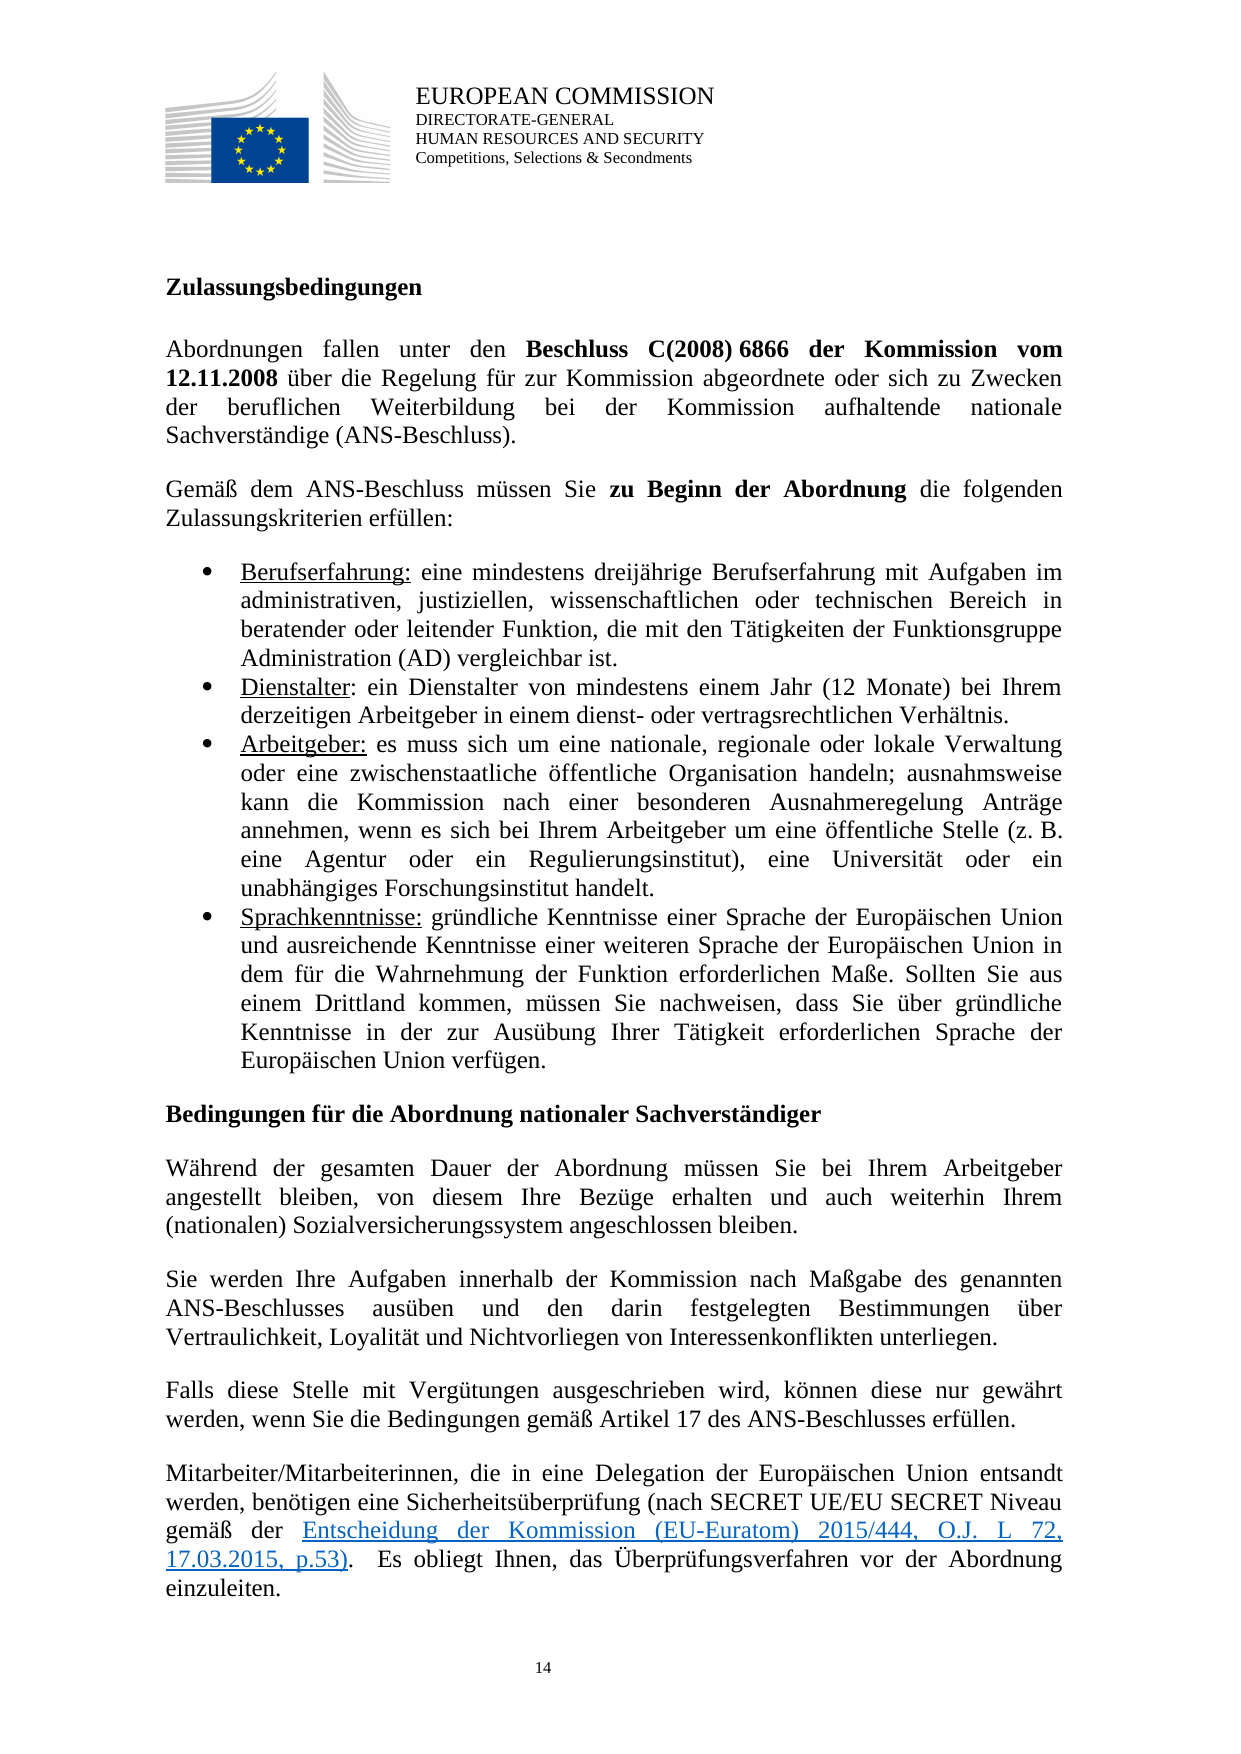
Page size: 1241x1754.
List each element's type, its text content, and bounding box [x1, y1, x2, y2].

list Arbeitgeber: es muss sich um eine nationale, regionale oder lokale Verwaltung oder eine zwischenstaatliche öffentliche Organisation handeln; ausnahmsweise kann die Kommission nach einer besonderen Ausnahmeregelung Anträge annehmen, wenn es sich bei Ihrem Arbeitgeber um eine öffentliche Stelle (z. B. eine Agentur oder ein Regulierungsinstitut), eine Universität oder ein unabhängiges Forschungsinstitut handelt. [203, 729, 1063, 902]
text Mitarbeiter/Mitarbeiterinnen, die in eine Delegation der Europäischen Union entsandt werden, benötigen eine Sicherheitsüberprüfung (nach SECRET UE/EU SECRET Niveau gemäß der Entscheidung der Kommission (EU-Euratom) 2015/444, O.J. L 72, 17.03.2015, p.53). Es obliegt Ihnen, das Überprüfungsverfahren vor der Abordnung einzuleiten. [165, 1458, 1063, 1602]
text Falls diese Stelle mit Vergütungen ausgeschrieben wird, können diese nur gewährt werden, wenn Sie die Bedingungen gemäß Artikel 17 des ANS-Beschlusses erfüllen. [165, 1375, 1063, 1433]
picture [165, 71, 391, 183]
list Dienstalter: ein Dienstalter von mindestens einem Jahr (12 Monate) bei Ihrem derzeitigen Arbeitgeber in einem dienst- oder vertragsrechtlichen Verhältnis. [203, 672, 1063, 729]
text Während der gesamten Dauer der Abordnung müssen Sie bei Ihrem Arbeitgeber angestellt bleiben, von diesem Ihre Bezüge erhalten und auch weiterhin Ihrem (nationalen) Sozialversicherungssystem angeschlossen bleiben. [165, 1153, 1063, 1239]
list Bedingungen für die Abordnung nationaler Sachverständiger [165, 1099, 1063, 1128]
text Sie werden Ihre Aufgaben innerhalb der Kommission nach Maßgabe des genannten ANS-Beschlusses ausüben und den darin festgelegten Bestimmungen über Vertraulichkeit, Loyalität und Nichtvorliegen von Interessenkonflikten unterliegen. [165, 1264, 1063, 1350]
text Abordnungen fallen unter den Beschluss C(2008) 6866 der Kommission vom 12.11.2008 über die Regelung für zur Kommission abgeordnete oder sich zu Zwecken der beruflichen Weiterbildung bei der Kommission aufhaltende nationale Sachverständige (ANS-Beschluss). [165, 334, 1063, 449]
list Sprachkenntnisse: gründliche Kenntnisse einer Sprache der Europäischen Union und ausreichende Kenntnisse einer weiteren Sprache der Europäischen Union in dem für die Wahrnehmung der Funktion erforderlichen Maße. Sollten Sie aus einem Drittland kommen, müssen Sie nachweisen, dass Sie über gründliche Kenntnisse in der zur Ausübung Ihrer Tätigkeit erforderlichen Sprache der Europäischen Union verfügen. [203, 902, 1063, 1074]
text Zulassungsbedingungen [165, 272, 1063, 301]
list Berufserfahrung: eine mindestens dreijährige Berufserfahrung mit Aufgaben im administrativen, justiziellen, wissenschaftlichen oder technischen Bereich in beratender oder leitender Funktion, die mit den Tätigkeiten der Funktionsgruppe Administration (AD) vergleichbar ist. [203, 557, 1063, 672]
text Gemäß dem ANS-Beschluss müssen Sie zu Beginn der Abordnung die folgenden Zulassungskriterien erfüllen: [165, 474, 1063, 532]
